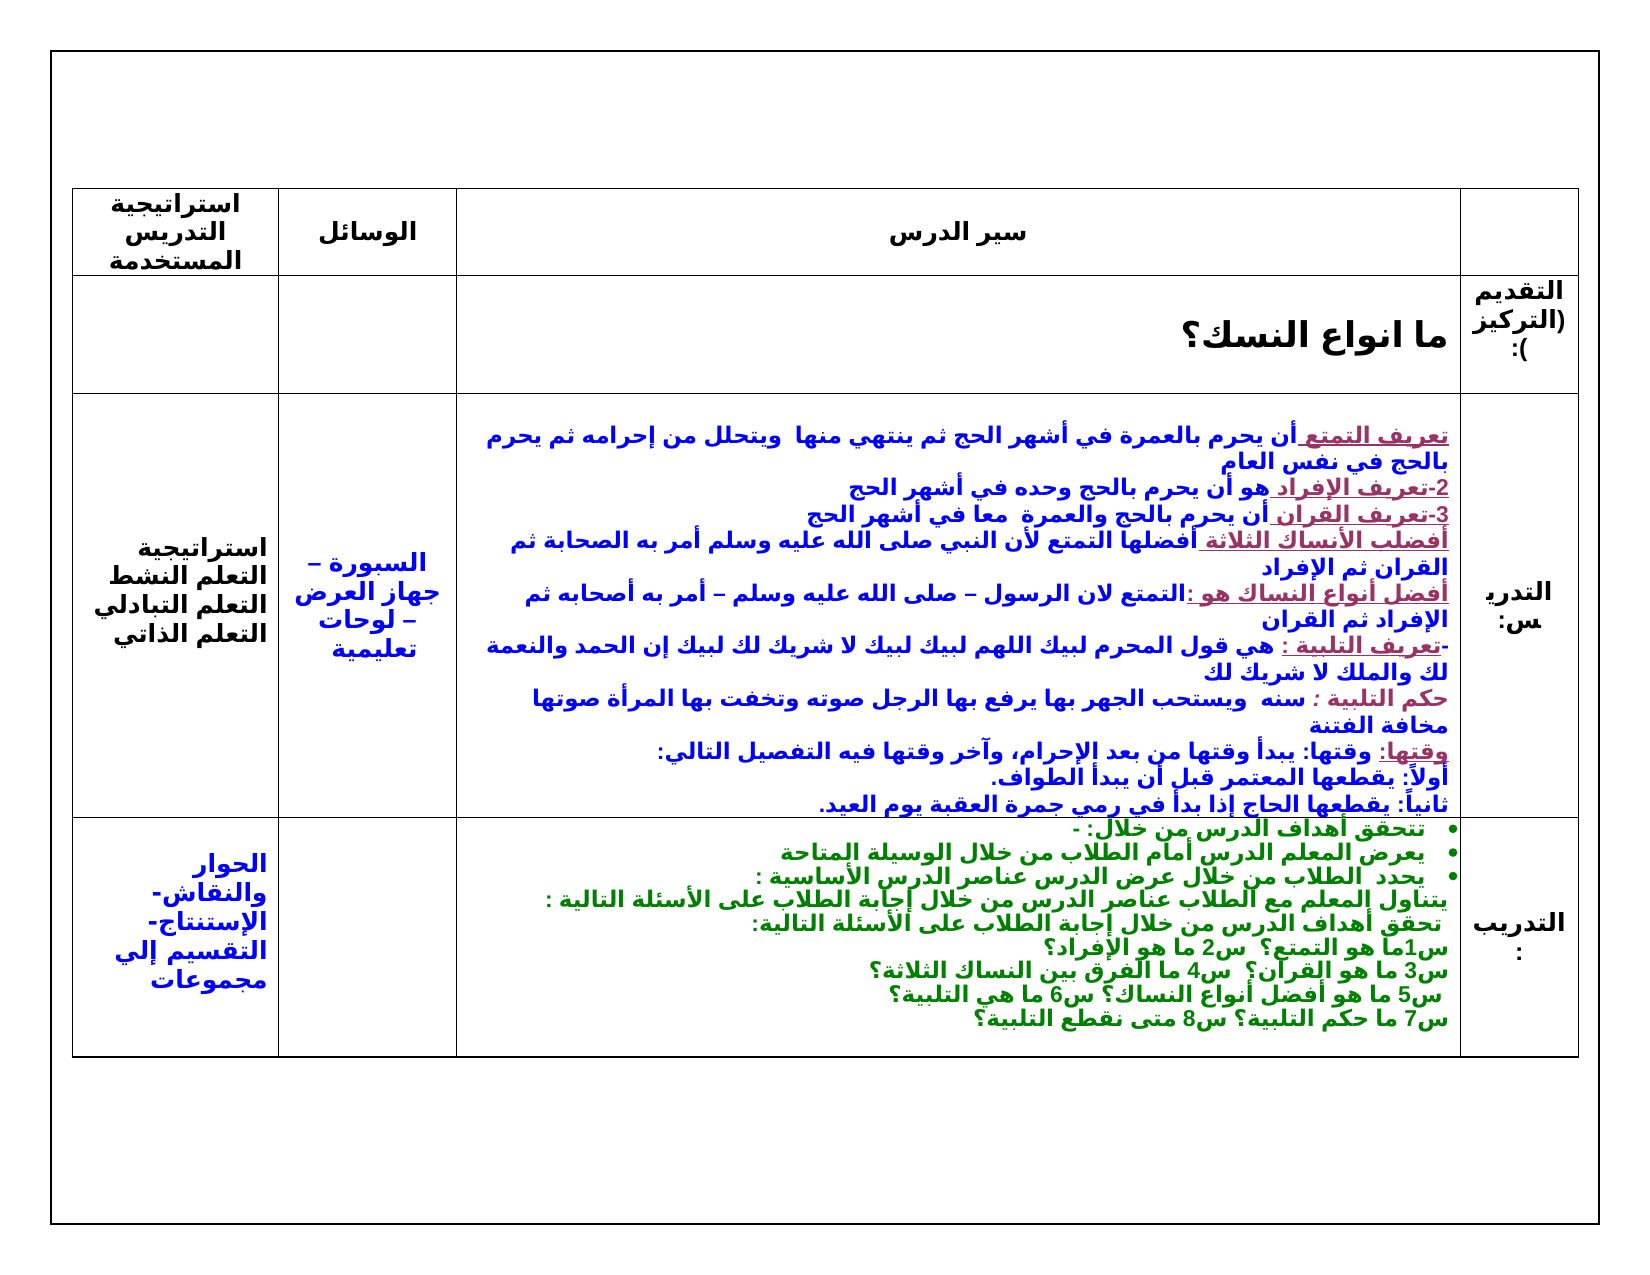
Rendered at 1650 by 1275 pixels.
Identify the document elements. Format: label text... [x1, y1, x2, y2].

table_cell الحوار والنقاش- الإستنتاج- التقسيم إلي مجموعات [73, 818, 278, 1056]
table_header الوسائل [279, 189, 456, 275]
table_cell [279, 818, 456, 1056]
table_cell السبورة – جهاز العرض – لوحات تعليمية [279, 394, 456, 817]
table_cell [73, 276, 278, 393]
table_cell ما انواع النسك؟ [457, 276, 1460, 393]
table_header سير الدرس [457, 189, 1460, 275]
table_cell تتحقق أهداف الدرس من خلال: - يعرض المعلم الدرس أمام الطلاب من خلال الوسيلة المتاحة يحدد الطلاب من خلال عرض الدرس عناصر الدرس الأساسية : يتناول المعلم مع الطلاب عناصر الدرس من خلال إجابة الطلاب على الأسئلة التالية : تحقق أهداف الدرس من خلال إجابة الطلاب على الأسئلة التالية: س1ما هو التمتع؟ س2 ما هو الإفراد؟ س3 ما هو القران؟ س4 ما الفرق بين النساك الثلاثة؟ س5 ما هو أفضل أنواع النساك؟ س6 ما هي التلبية؟ س7 ما حكم التلبية؟ س8 متى نقطع التلبية؟ [457, 818, 1460, 1056]
table_header استراتيجية التدريس المستخدمة [73, 189, 278, 275]
table_cell [279, 276, 456, 393]
table_cell استراتيجية التعلم النشط التعلم التبادلي التعلم الذاتي [73, 394, 278, 817]
table_cell التدريب: [1461, 818, 1578, 1056]
table_header [1461, 189, 1578, 275]
table_cell تعريف التمتع أن يحرم بالعمرة في أشهر الحج ثم ينتهي منها ويتحلل من إحرامه ثم يحرم بالحج في نفس العام 2-تعريف الإفراد هو أن يحرم بالحج وحده في أشهر الحج 3-تعريف القران أن يحرم بالحج والعمرة معا في أشهر الحج أفضلب الأنساك الثلاثة أفضلها التمتع لأن النبي صلى الله عليه وسلم أمر به الصحابة ثم القران ثم الإفراد أفضل أنواع النساك هو :التمتع لان الرسول – صلى الله عليه وسلم – أمر به أصحابه ثم الإفراد ثم القران -تعريف التلبية : هي قول المحرم لبيك اللهم لبيك لبيك لا شريك لك لبيك إن الحمد والنعمة لك والملك لا شريك لك حكم التلبية : سنه ويستحب الجهر بها يرفع بها الرجل صوته وتخفت بها المرأة صوتها مخافة الفتنة وقتها: وقتها: يبدأ وقتها من بعد الإحرام، وآخر وقتها فيه التفصيل التالي: أولاً: يقطعها المعتمر قبل أن يبدأ الطواف. ثانياً: يقطعها الحاج إذا بدأ في رمي جمرة العقبة يوم العيد. [457, 394, 1460, 817]
table_cell التدريس: [1461, 394, 1578, 817]
table_cell التقديم (التركيز): [1461, 276, 1578, 393]
